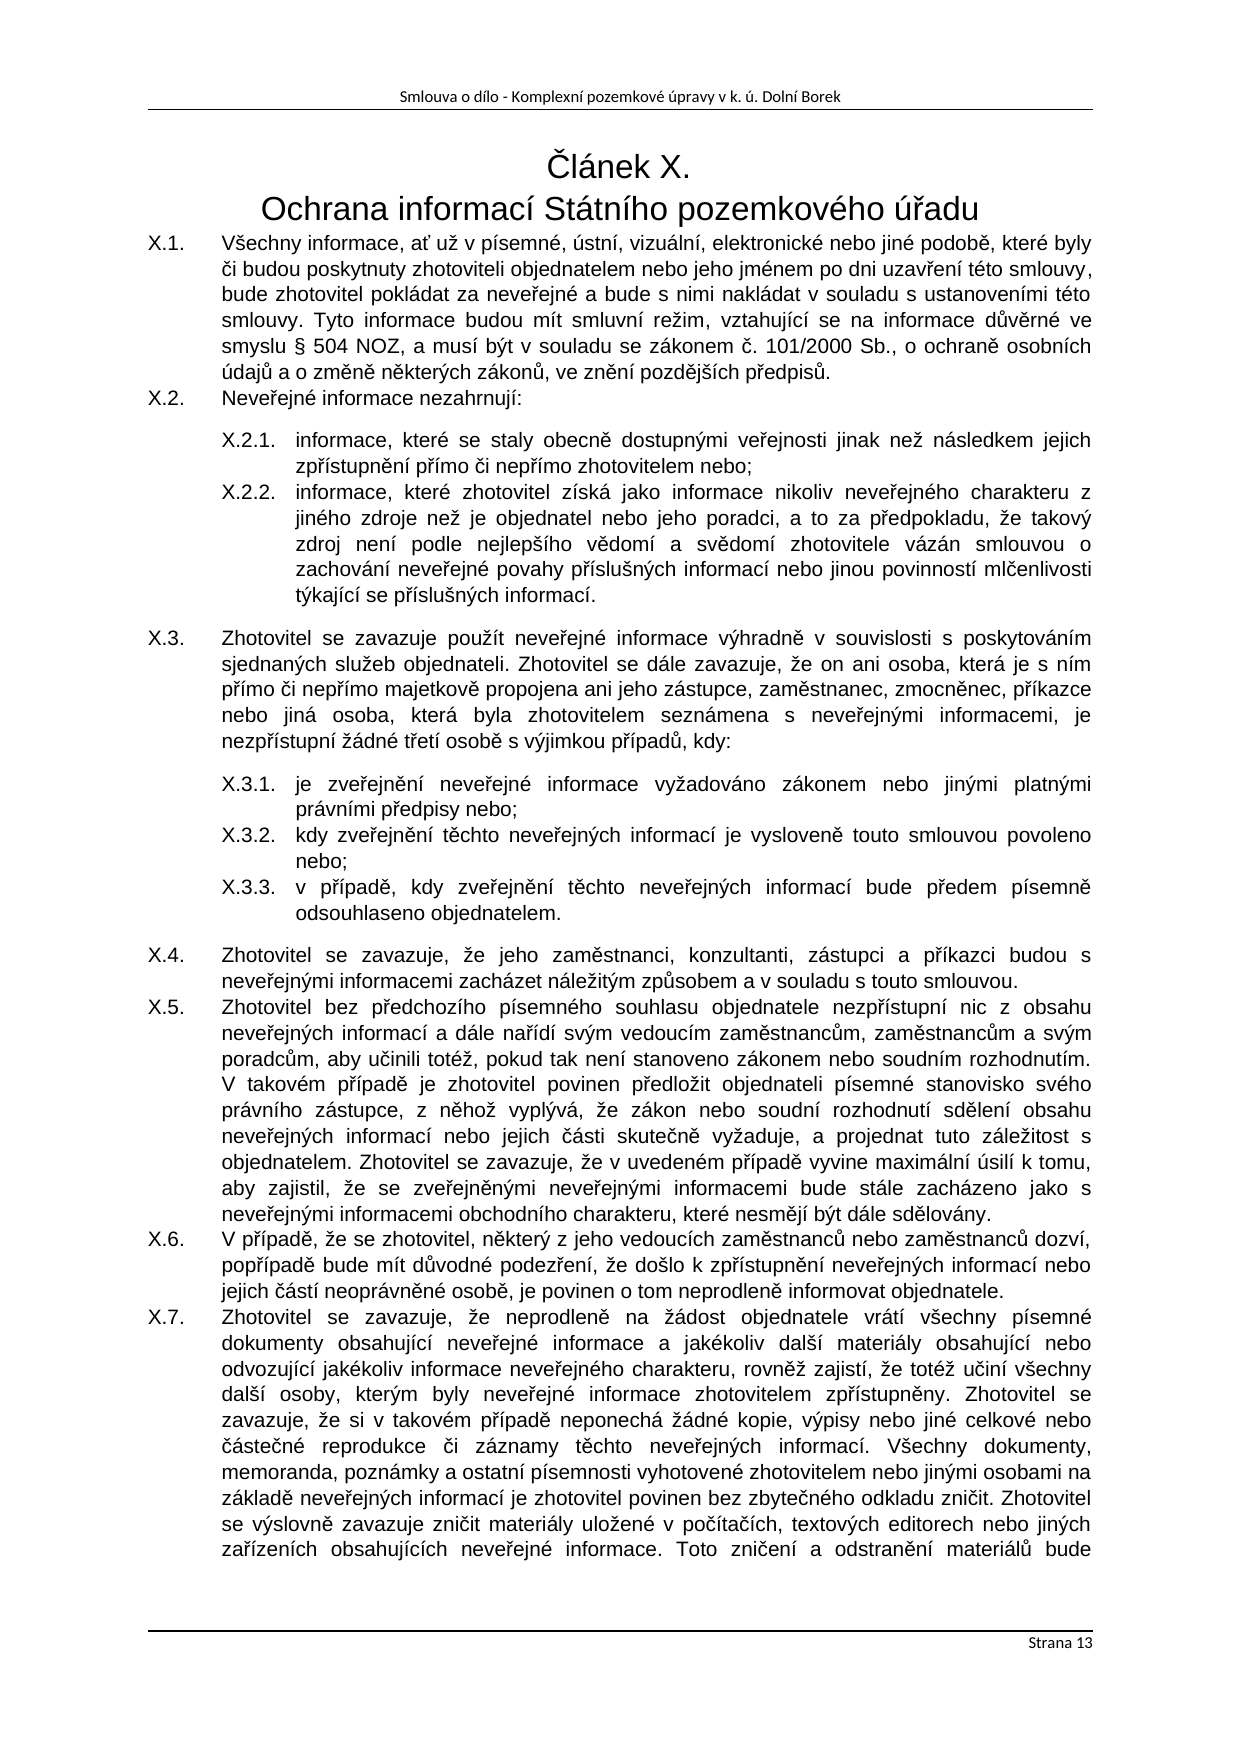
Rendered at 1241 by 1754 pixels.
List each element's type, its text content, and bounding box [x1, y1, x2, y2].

text informace, které se staly obecně dostupnými veřejnosti jinak než následkem jejich zpřístupnění přímo či nepřímo zhotovitelem nebo; [221, 428, 1093, 478]
list Zhotovitel se zavazuje použít neveřejné informace výhradně v souvislosti s poskytováním sjednaných služeb objednateli. Zhotovitel se dále zavazuje, že on ani osoba, která je s ním přímo či nepřímo majetkově propojena ani jeho zástupce, zaměstnanec, zmocněnec, příkazce nebo jiná osoba, která byla zhotovitelem seznámena s neveřejnými informacemi, je nezpřístupní žádné třetí osobě s výjimkou případů, kdy: [148, 626, 1093, 753]
text je zveřejnění neveřejné informace vyžadováno zákonem nebo jinými platnými právními předpisy nebo; [221, 771, 1093, 821]
list Zhotovitel se zavazuje, že jeho zaměstnanci, konzultanti, zástupci a příkazci budou s neveřejnými informacemi zacházet náležitým způsobem a v souladu s touto smlouvou. [148, 943, 1093, 993]
list Všechny informace, ať už v písemné, ústní, vizuální, elektronické nebo jiné podobě, které byly či budou poskytnuty zhotoviteli objednatelem nebo jeho jménem po dni uzavření této smlouvy, bude zhotovitel pokládat za neveřejné a bude s nimi nakládat v souladu s ustanoveními této smlouvy. Tyto informace budou mít smluvní režim, vztahující se na informace důvěrné ve smyslu § 504 NOZ, a musí být v souladu se zákonem č. 101/2000 Sb., o ochraně osobních údajů a o změně některých zákonů, ve znění pozdějších předpisů. [148, 231, 1093, 384]
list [148, 1305, 1093, 1561]
text kdy zveřejnění těchto neveřejných informací je vysloveně touto smlouvou povoleno nebo; [221, 823, 1093, 873]
list Zhotovitel bez předchozího písemného souhlasu objednatele nezpřístupní nic z obsahu neveřejných informací a dále nařídí svým vedoucím zaměstnancům, zaměstnancům a svým poradcům, aby učinili totéž, pokud tak není stanoveno zákonem nebo soudním rozhodnutím. V takovém případě je zhotovitel povinen předložit objednateli písemné stanovisko svého právního zástupce, z něhož vyplývá, že zákon nebo soudní rozhodnutí sdělení obsahu neveřejných informací nebo jejich části skutečně vyžaduje, a projednat tuto záležitost s objednatelem. Zhotovitel se zavazuje, že v uvedeném případě vyvine maximální úsilí k tomu, aby zajistil, že se zveřejněnými neveřejnými informacemi bude stále zacházeno jako s neveřejnými informacemi obchodního charakteru, které nesmějí být dále sdělovány. [148, 995, 1093, 1225]
text informace, které zhotovitel získá jako informace nikoliv neveřejného charakteru z jiného zdroje než je objednatel nebo jeho poradci, a to za předpokladu, že takový zdroj není podle nejlepšího vědomí a svědomí zhotovitele vázán smlouvou o zachování neveřejné povahy příslušných informací nebo jinou povinností mlčenlivosti týkající se příslušných informací. [221, 480, 1093, 607]
list Neveřejné informace nezahrnují: [148, 386, 1093, 409]
subtitle Ochrana informací Státního pozemkového úřadu [148, 148, 1093, 227]
text v případě, kdy zveřejnění těchto neveřejných informací bude předem písemně odsouhlaseno objednatelem. [221, 875, 1093, 924]
list V případě, že se zhotovitel, některý z jeho vedoucích zaměstnanců nebo zaměstnanců dozví, popřípadě bude mít důvodné podezření, že došlo k zpřístupnění neveřejných informací nebo jejich částí neoprávněné osobě, je povinen o tom neprodleně informovat objednatele. [148, 1227, 1093, 1303]
